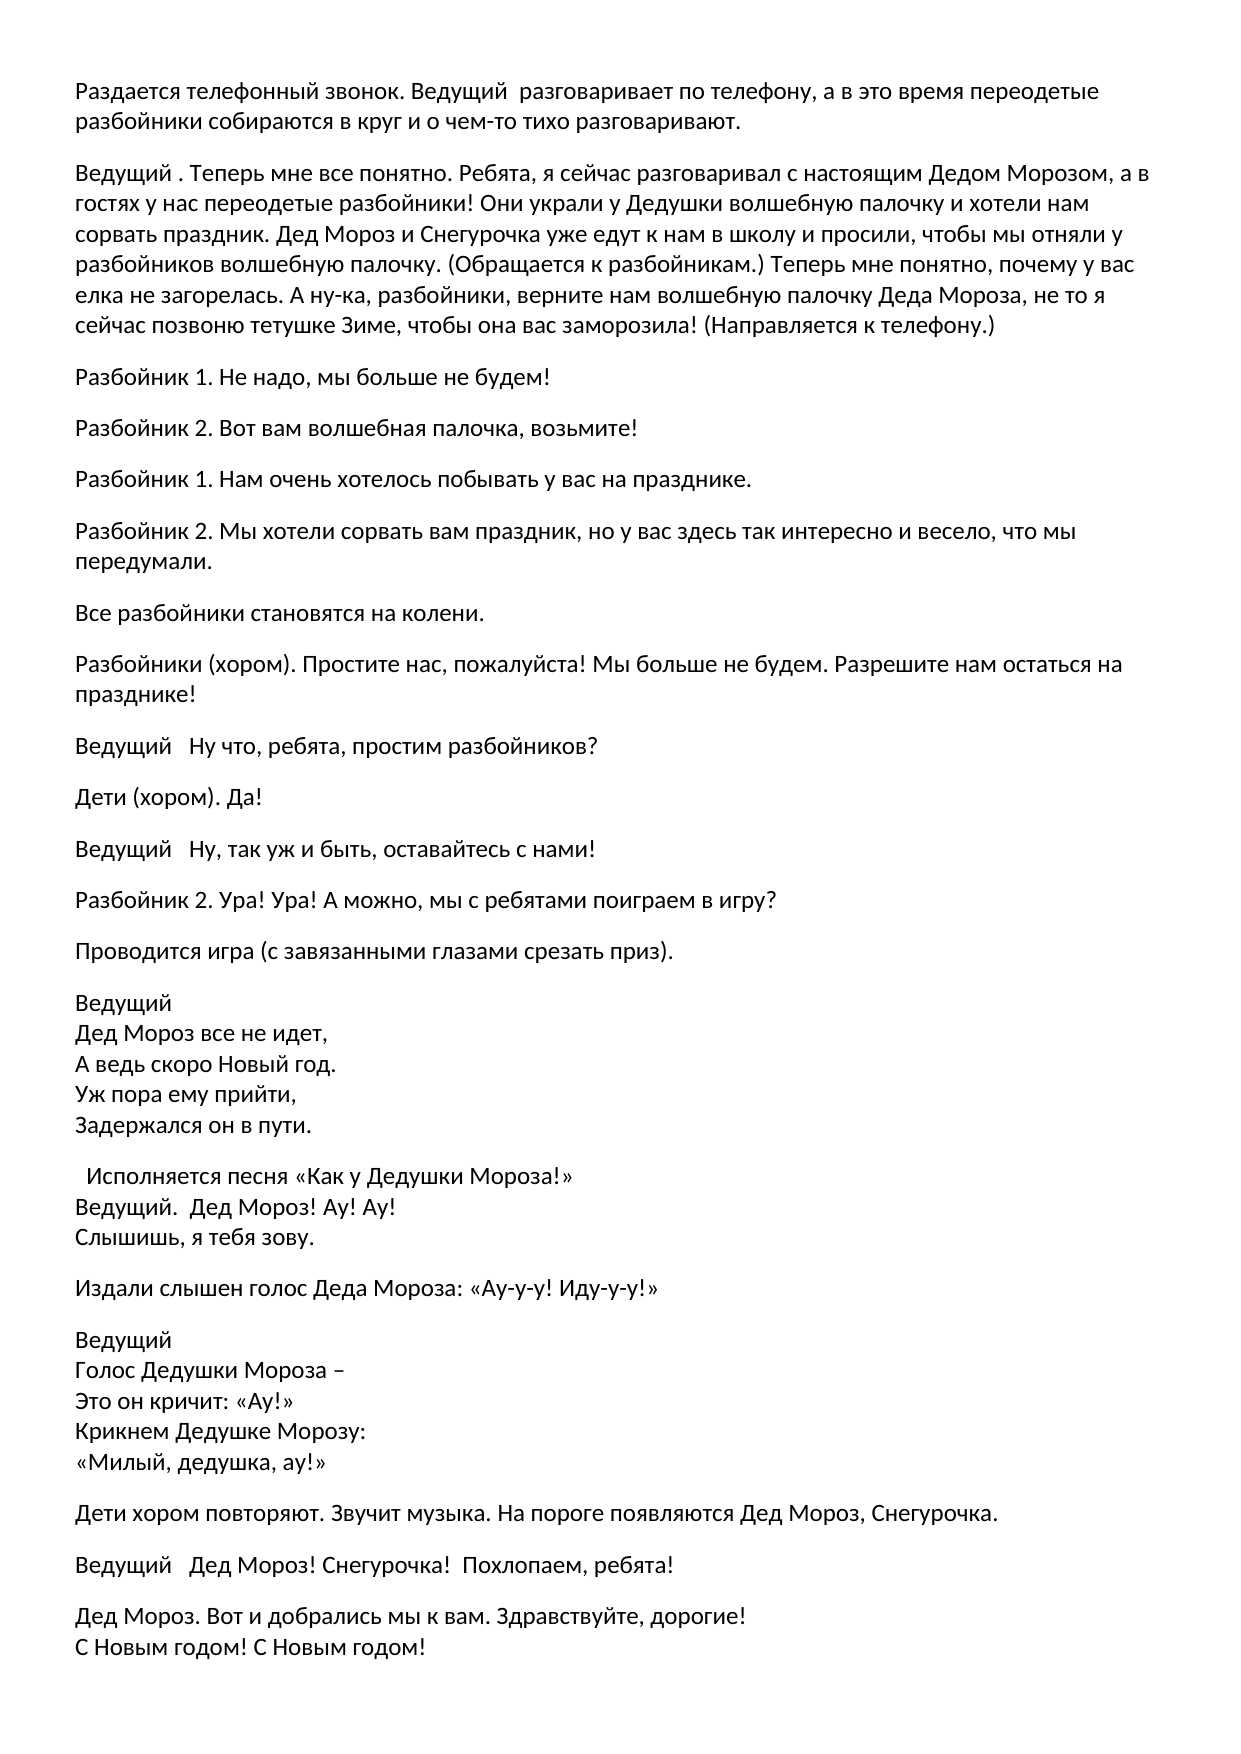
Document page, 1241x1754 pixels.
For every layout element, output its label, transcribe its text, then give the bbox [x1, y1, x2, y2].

text Ведущий Дед Мороз! Снегурочка! Похлопаем, ребята! [75, 1549, 1165, 1579]
text Проводится игра (с завязанными глазами срезать приз). [75, 935, 1165, 966]
text Издали слышен голос Деда Мороза: «Ау-у-у! Иду-у-у!» [75, 1273, 1165, 1303]
text Разбойники (хором). Простите нас, пожалуйста! Мы больше не будем. Разрешите нам остаться на празднике! [75, 648, 1165, 709]
text Разбойник 1. Нам очень хотелось побывать у вас на празднике. [75, 463, 1165, 494]
text Разбойник 1. Не надо, мы больше не будем! [75, 361, 1165, 391]
text Ведущий Ну, так уж и быть, оставайтесь с нами! [75, 833, 1165, 863]
text Все разбойники становятся на колени. [75, 597, 1165, 627]
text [75, 1600, 1165, 1661]
text Дети хором повторяют. Звучит музыка. На пороге появляются Дед Мороз, Снегурочка. [75, 1497, 1165, 1528]
text Разбойник 2. Мы хотели сорвать вам праздник, но у вас здесь так интересно и весело, что мы передумали. [75, 515, 1165, 576]
text Разбойник 2. Вот вам волшебная палочка, возьмите! [75, 412, 1165, 443]
text Разбойник 2. Ура! Ура! А можно, мы с ребятами поиграем в игру? [75, 884, 1165, 914]
text Раздается телефонный звонок. Ведущий разговаривает по телефону, а в это время переодетые разбойники собираются в круг и о чем-то тихо разговаривают. [75, 75, 1165, 136]
text Ведущий Голос Дедушки Мороза – Это он кричит: «Ау!» Крикнем Дедушке Морозу: «Милый, дедушка, ау!» [75, 1324, 1165, 1477]
text Ведущий . Теперь мне все понятно. Ребята, я сейчас разговаривал с настоящим Дедом Морозом, а в гостях у нас переодетые разбойники! Они украли у Дедушки волшебную палочку и хотели нам сорвать праздник. Дед Мороз и Снегурочка уже едут к нам в школу и просили, чтобы мы отняли у разбойников волшебную палочку. (Обращается к разбойникам.) Теперь мне понятно, почему у вас елка не загорелась. А ну-ка, разбойники, верните нам волшебную палочку Деда Мороза, не то я сейчас позвоню тетушке Зиме, чтобы она вас заморозила! (Направляется к телефону.) [75, 157, 1165, 340]
text Ведущий Ну что, ребята, простим разбойников? [75, 730, 1165, 761]
text Дети (хором). Да! [75, 781, 1165, 812]
text Исполняется песня «Как у Дедушки Мороза!» Ведущий. Дед Мороз! Ау! Ау! Слышишь, я тебя зову. [75, 1160, 1165, 1252]
text Ведущий Дед Мороз все не идет, А ведь скоро Новый год. Уж пора ему прийти, Задержался он в пути. [75, 987, 1165, 1139]
